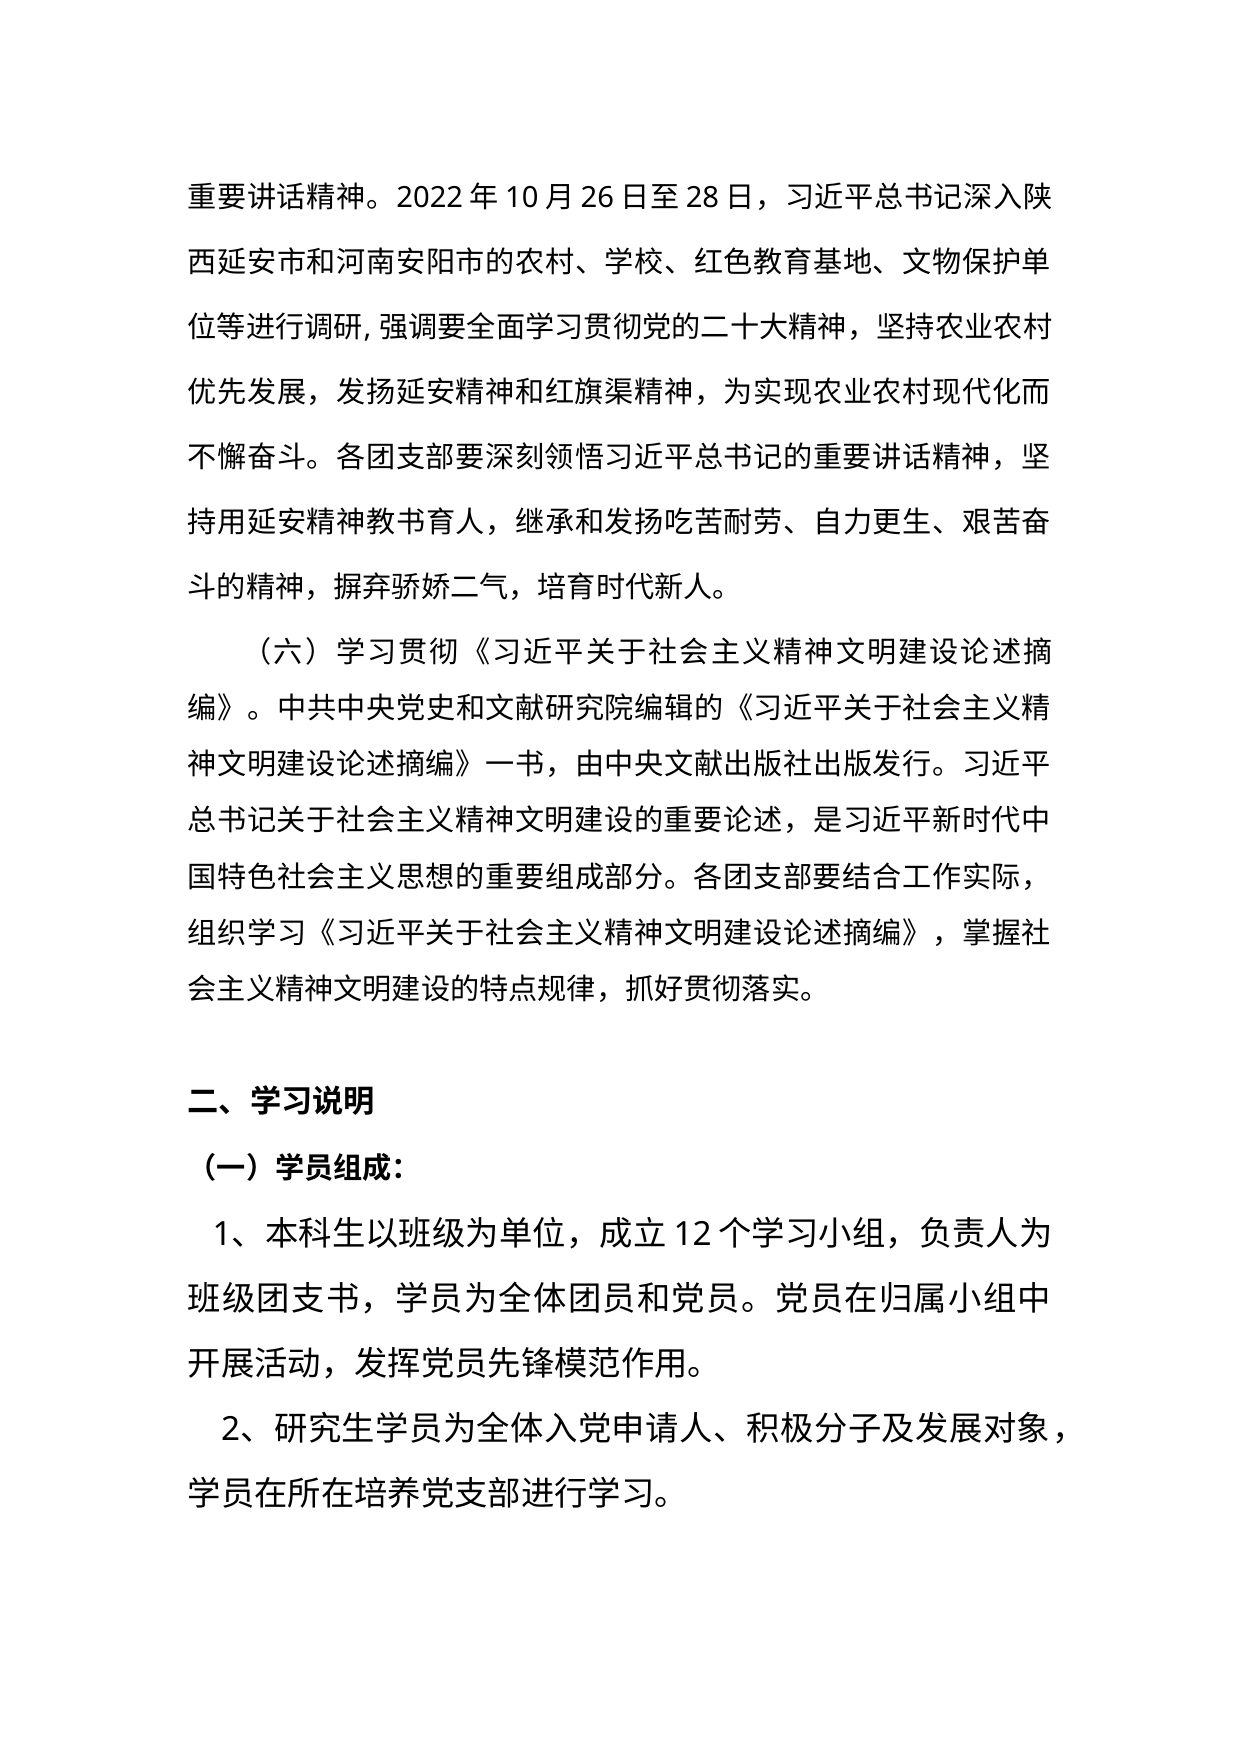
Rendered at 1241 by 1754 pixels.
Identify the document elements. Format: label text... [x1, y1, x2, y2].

text （六）学习贯彻《习近平关于社会主义精神文明建设论述摘编》。中共中央党史和文献研究院编辑的《习近平关于社会主义精神文明建设论述摘编》一书，由中央文献出版社出版发行。习近平总书记关于社会主义精神文明建设的重要论述，是习近平新时代中国特色社会主义思想的重要组成部分。各团支部要结合工作实际，组织学习《习近平关于社会主义精神文明建设论述摘编》，掌握社会主义精神文明建设的特点规律，抓好贯彻落实。 [187, 617, 1053, 1011]
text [187, 162, 1053, 617]
text 二、学习说明 [187, 1067, 1053, 1123]
text 2、研究生学员为全体入党申请人、积极分子及发展对象，学员在所在培养党支部进行学习。 [187, 1394, 1053, 1524]
text （一）学员组成： [187, 1134, 1053, 1199]
text 1、本科生以班级为单位，成立12个学习小组，负责人为班级团支书，学员为全体团员和党员。党员在归属小组中开展活动，发挥党员先锋模范作用。 [187, 1199, 1053, 1394]
